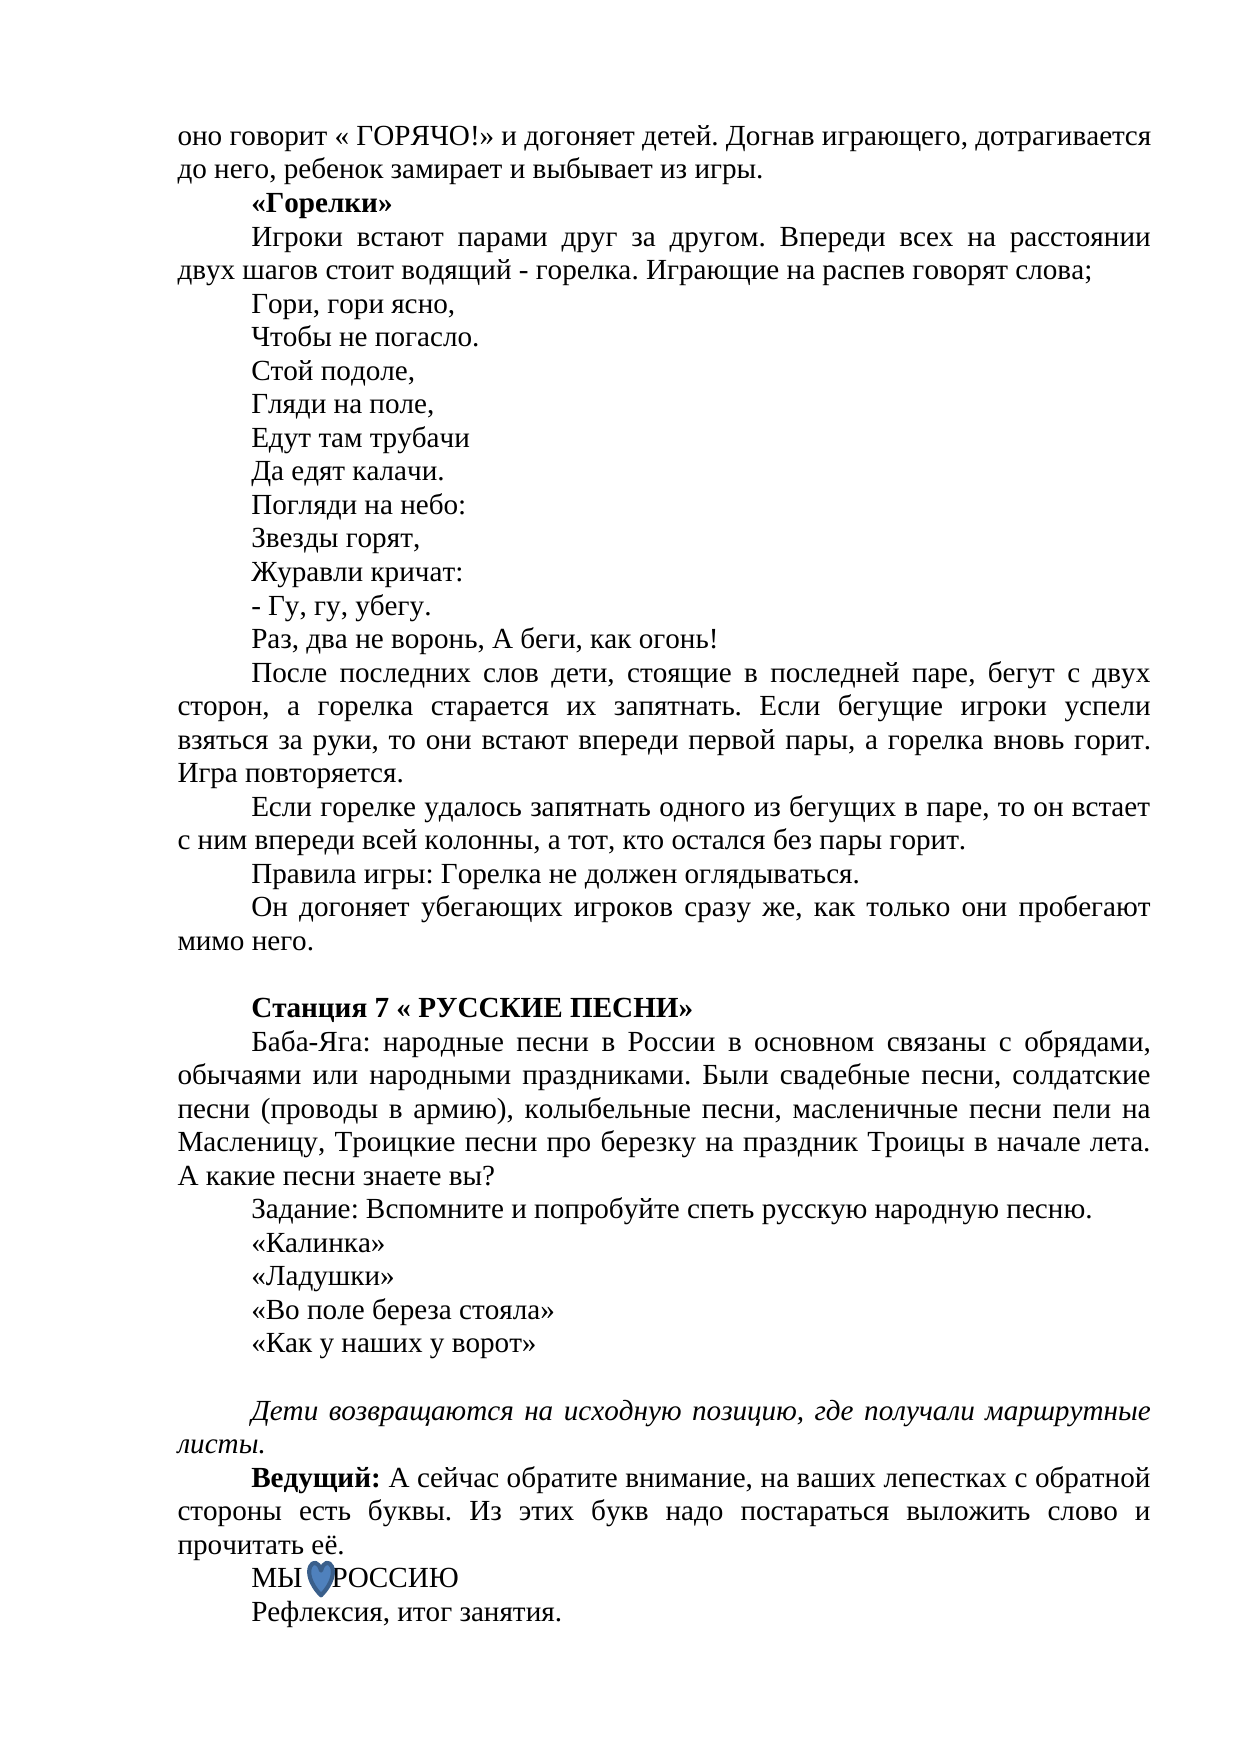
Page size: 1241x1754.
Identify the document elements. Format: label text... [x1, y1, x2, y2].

text «Калинка» [177, 1225, 1152, 1258]
text Рефлексия, итог занятия. [177, 1594, 1152, 1627]
text Дети возвращаются на исходную позицию, где получали маршрутные листы. [177, 1393, 1152, 1460]
text - Гу, гу, убегу. [177, 588, 1152, 621]
text Если горелке удалось запятнать одного из бегущих в паре, то он встает с ним впереди всей колонны, а тот, кто остался без пары горит. [177, 789, 1152, 856]
text Правила игры: Горелка не должен оглядываться. [177, 856, 1152, 889]
text Звезды горят, [177, 521, 1152, 554]
text МЫ РОССИЮ [177, 1560, 316, 1594]
text Станция 7 « РУССКИЕ ПЕСНИ» [177, 990, 1152, 1024]
text Едут там трубачи [177, 420, 1152, 453]
text МЫ РОССИЮ [326, 1560, 1152, 1594]
text После последних слов дети, стоящие в последней паре, бегут с двух сторон, а горелка старается их запятнать. Если бегущие игроки успели взяться за руки, то они встают впереди первой пары, а горелка вновь горит. Игра повторяется. [177, 655, 1152, 789]
text «Ладушки» [177, 1258, 1152, 1292]
text Раз, два не воронь, А беги, как огонь! [177, 621, 1152, 655]
text Игроки встают парами друг за другом. Впереди всех на расстоянии двух шагов стоит водящий - горелка. Играющие на распев говорят слова; [177, 219, 1152, 286]
text Он догоняет убегающих игроков сразу же, как только они пробегают мимо него. [177, 889, 1152, 957]
text «Во поле береза стояла» [177, 1292, 1152, 1326]
text Стой подоле, [177, 353, 1152, 386]
text «Горелки» [177, 185, 1152, 219]
text Погляди на небо: [177, 487, 1152, 521]
text Чтобы не погасло. [177, 319, 1152, 353]
text Гляди на поле, [177, 386, 1152, 420]
text Задание: Вспомните и попробуйте спеть русскую народную песню. [177, 1191, 1152, 1225]
text «Как у наших у ворот» [177, 1326, 1152, 1359]
text Гори, гори ясно, [177, 286, 1152, 319]
text Ведущий: А сейчас обратите внимание, на ваших лепестках с обратной стороны есть буквы. Из этих букв надо постараться выложить слово и прочитать её. [177, 1460, 1152, 1560]
text Баба-Яга: народные песни в России в основном связаны с обрядами, обычаями или народными праздниками. Были свадебные песни, солдатские песни (проводы в армию), колыбельные песни, масленичные песни пели на Масленицу, Троицкие песни про березку на праздник Троицы в начале лета. А какие песни знаете вы? [177, 1024, 1152, 1191]
text Да едят калачи. [177, 453, 1152, 487]
text Журавли кричат: [177, 554, 1152, 588]
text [177, 118, 1152, 185]
